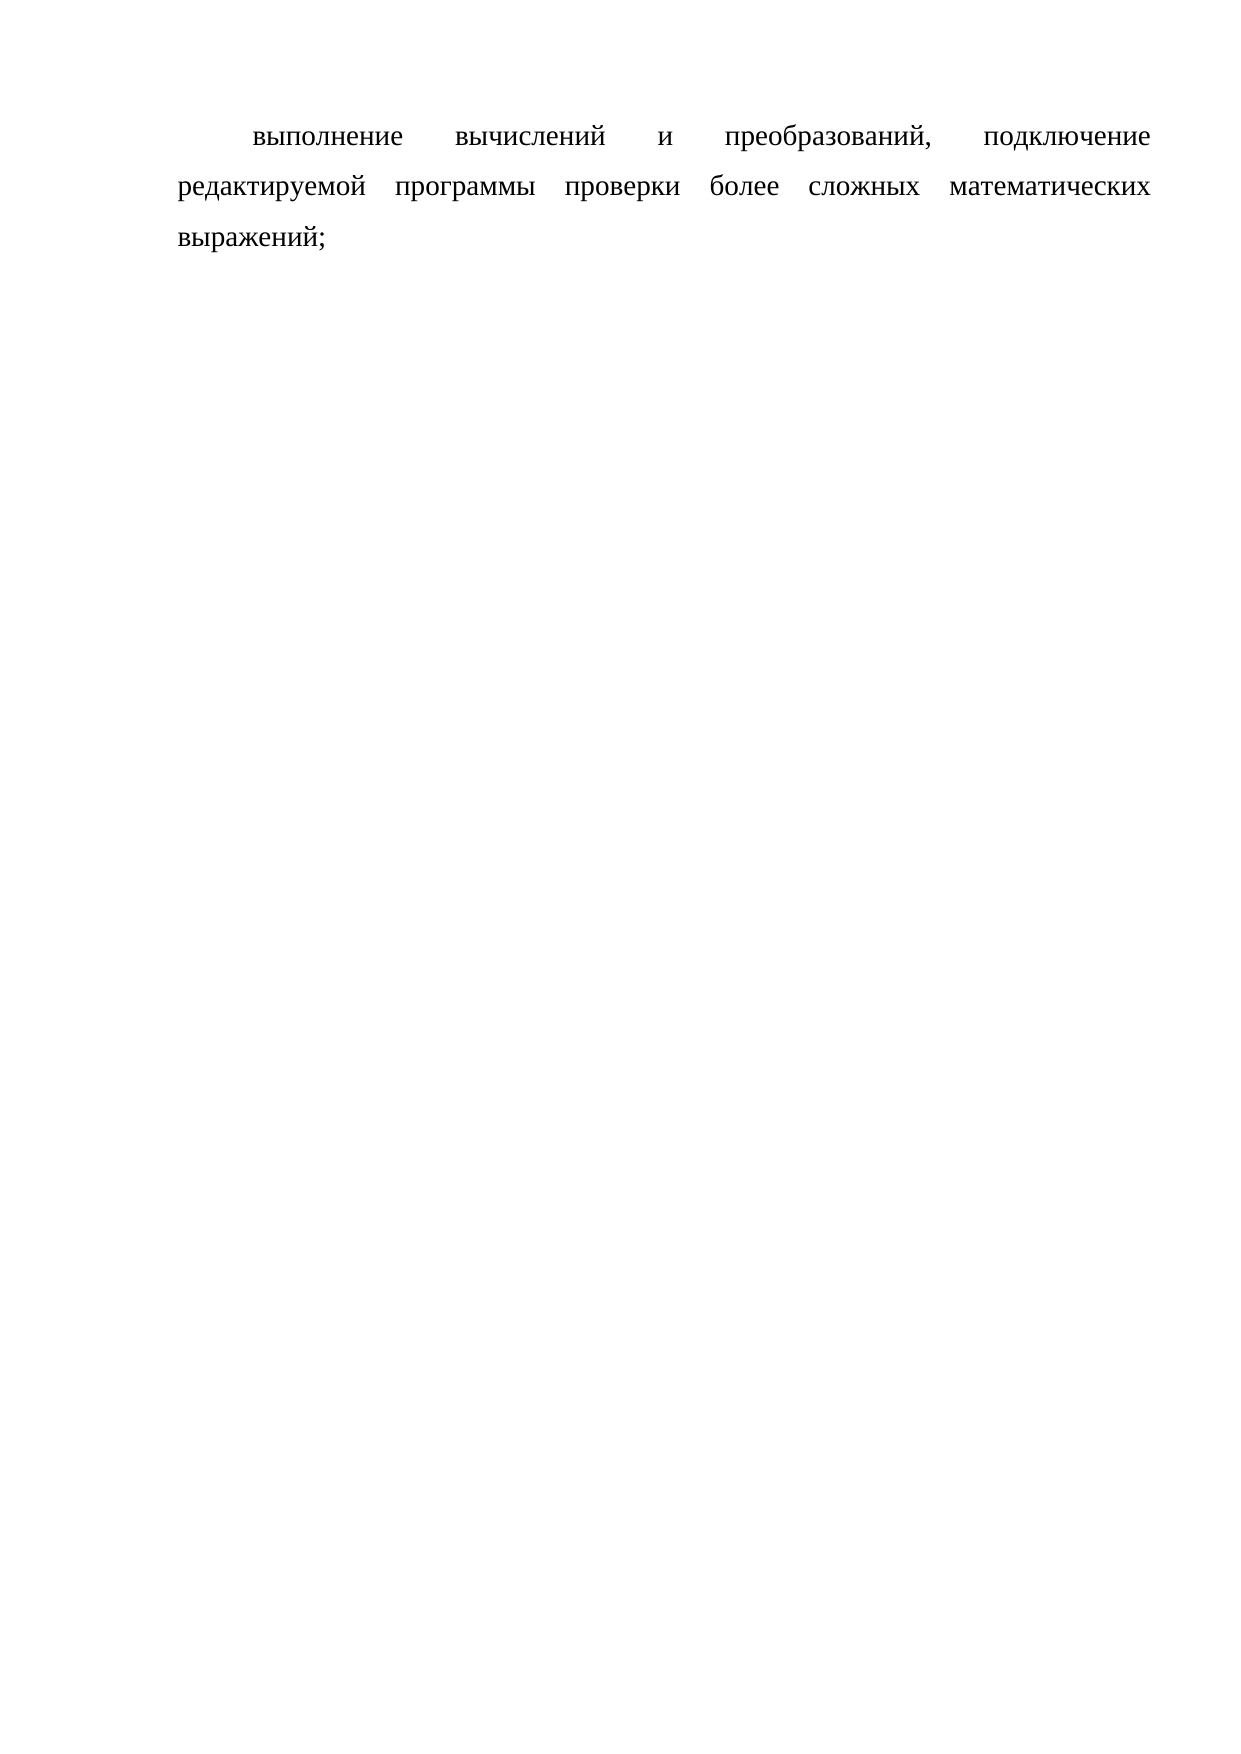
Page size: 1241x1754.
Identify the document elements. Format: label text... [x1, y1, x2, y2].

text выполнение вычислений и преобразований, подключение редактируемой программы проверки более сложных математических выражений; [177, 118, 1152, 252]
